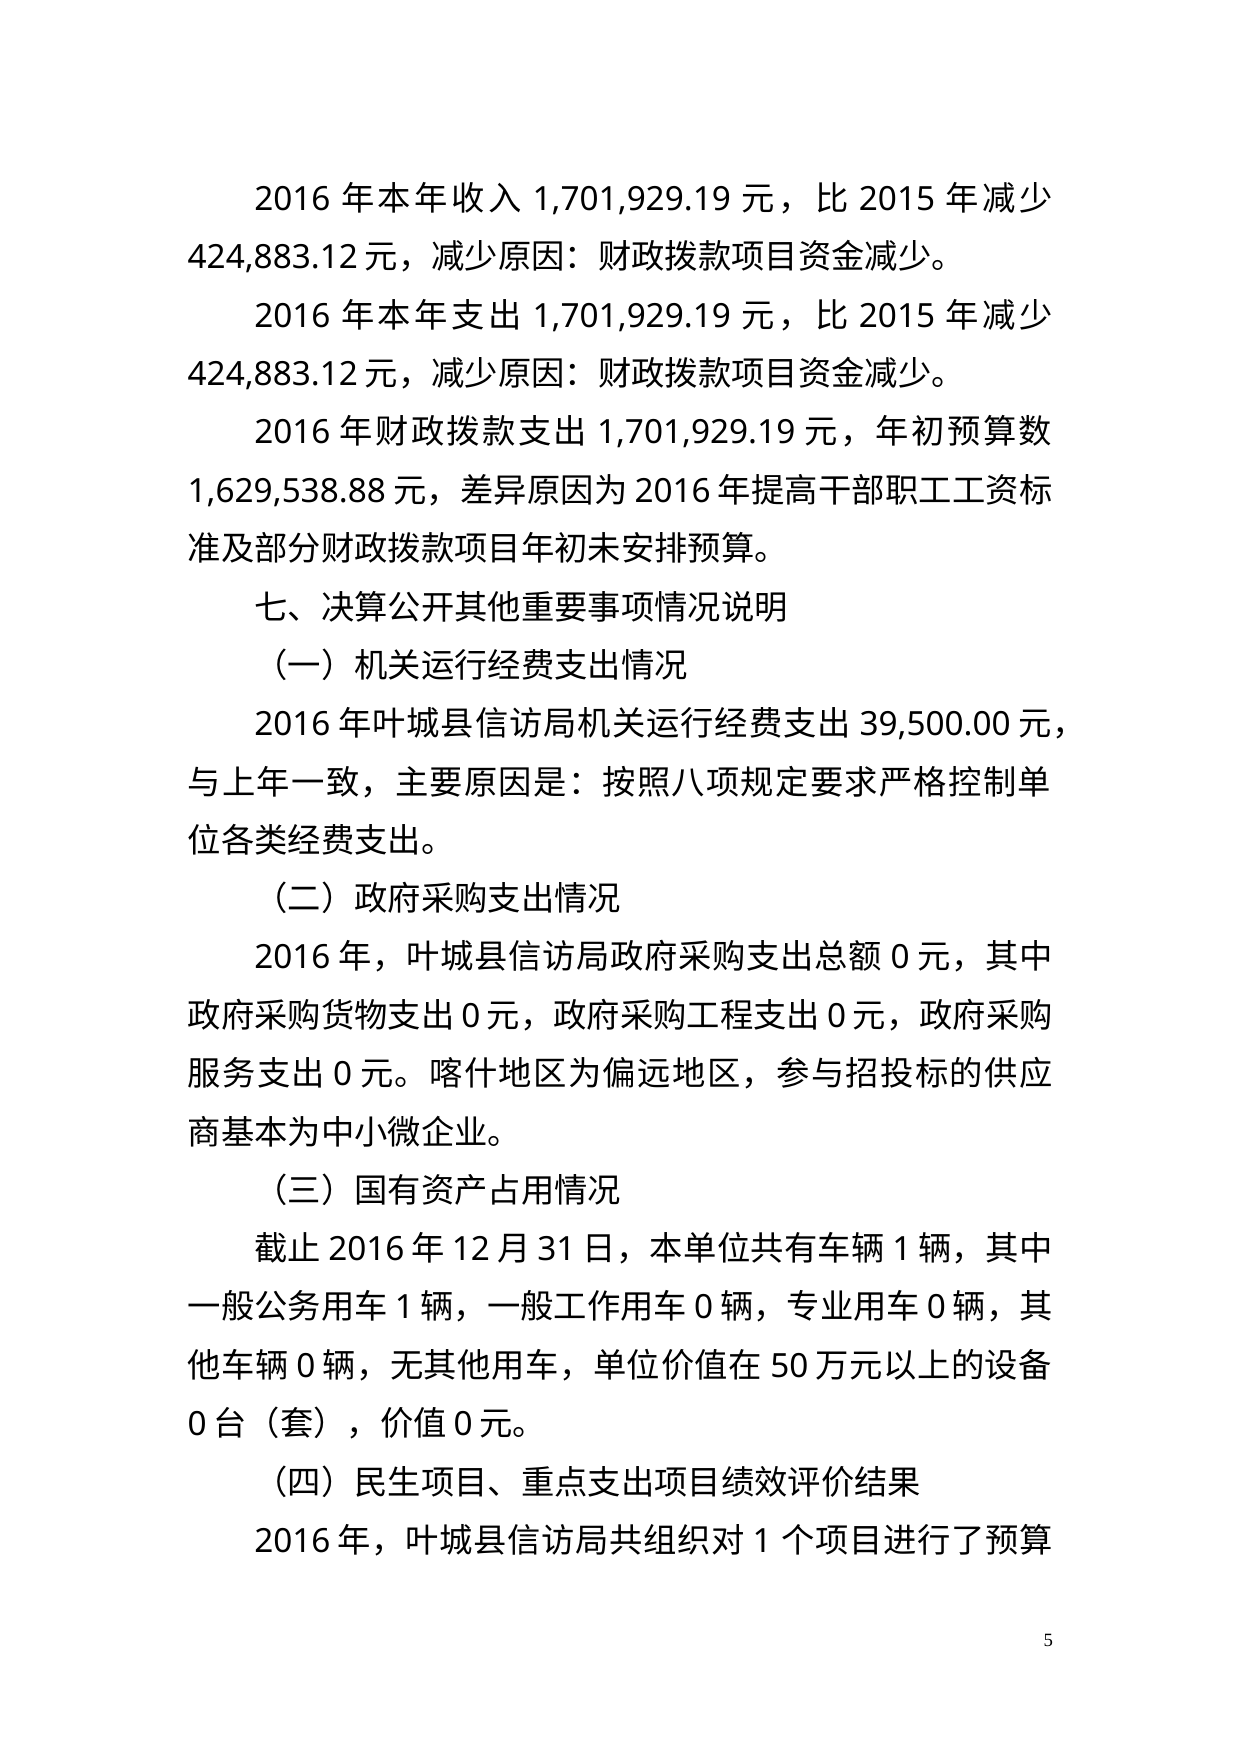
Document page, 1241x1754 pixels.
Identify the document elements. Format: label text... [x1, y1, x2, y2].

text 2016年，叶城县信访局政府采购支出总额0元，其中政府采购货物支出0元，政府采购工程支出0元，政府采购服务支出0元。喀什地区为偏远地区，参与招投标的供应商基本为中小微企业。 [187, 920, 1053, 1154]
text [187, 1504, 1053, 1562]
text 2016年财政拨款支出1,701,929.19元，年初预算数1,629,538.88元，差异原因为2016年提高干部职工工资标准及部分财政拨款项目年初未安排预算。 [187, 395, 1053, 570]
text （一）机关运行经费支出情况 [187, 629, 1053, 687]
text 2016年本年收入1,701,929.19元，比2015年减少424,883.12元，减少原因：财政拨款项目资金减少。 [187, 162, 1053, 279]
text （三）国有资产占用情况 [187, 1154, 1053, 1212]
text （四）民生项目、重点支出项目绩效评价结果 [187, 1445, 1053, 1504]
text （二）政府采购支出情况 [187, 862, 1053, 920]
text 七、决算公开其他重要事项情况说明 [187, 570, 1053, 629]
text 2016年叶城县信访局机关运行经费支出39,500.00元，与上年一致，主要原因是：按照八项规定要求严格控制单位各类经费支出。 [187, 687, 1053, 862]
text 截止2016年12月31日，本单位共有车辆1辆，其中一般公务用车1辆，一般工作用车0辆，专业用车0辆，其他车辆0辆，无其他用车，单位价值在50万元以上的设备0台（套），价值0元。 [187, 1212, 1053, 1445]
text 2016年本年支出1,701,929.19元，比2015年减少424,883.12元，减少原因：财政拨款项目资金减少。 [187, 279, 1053, 395]
